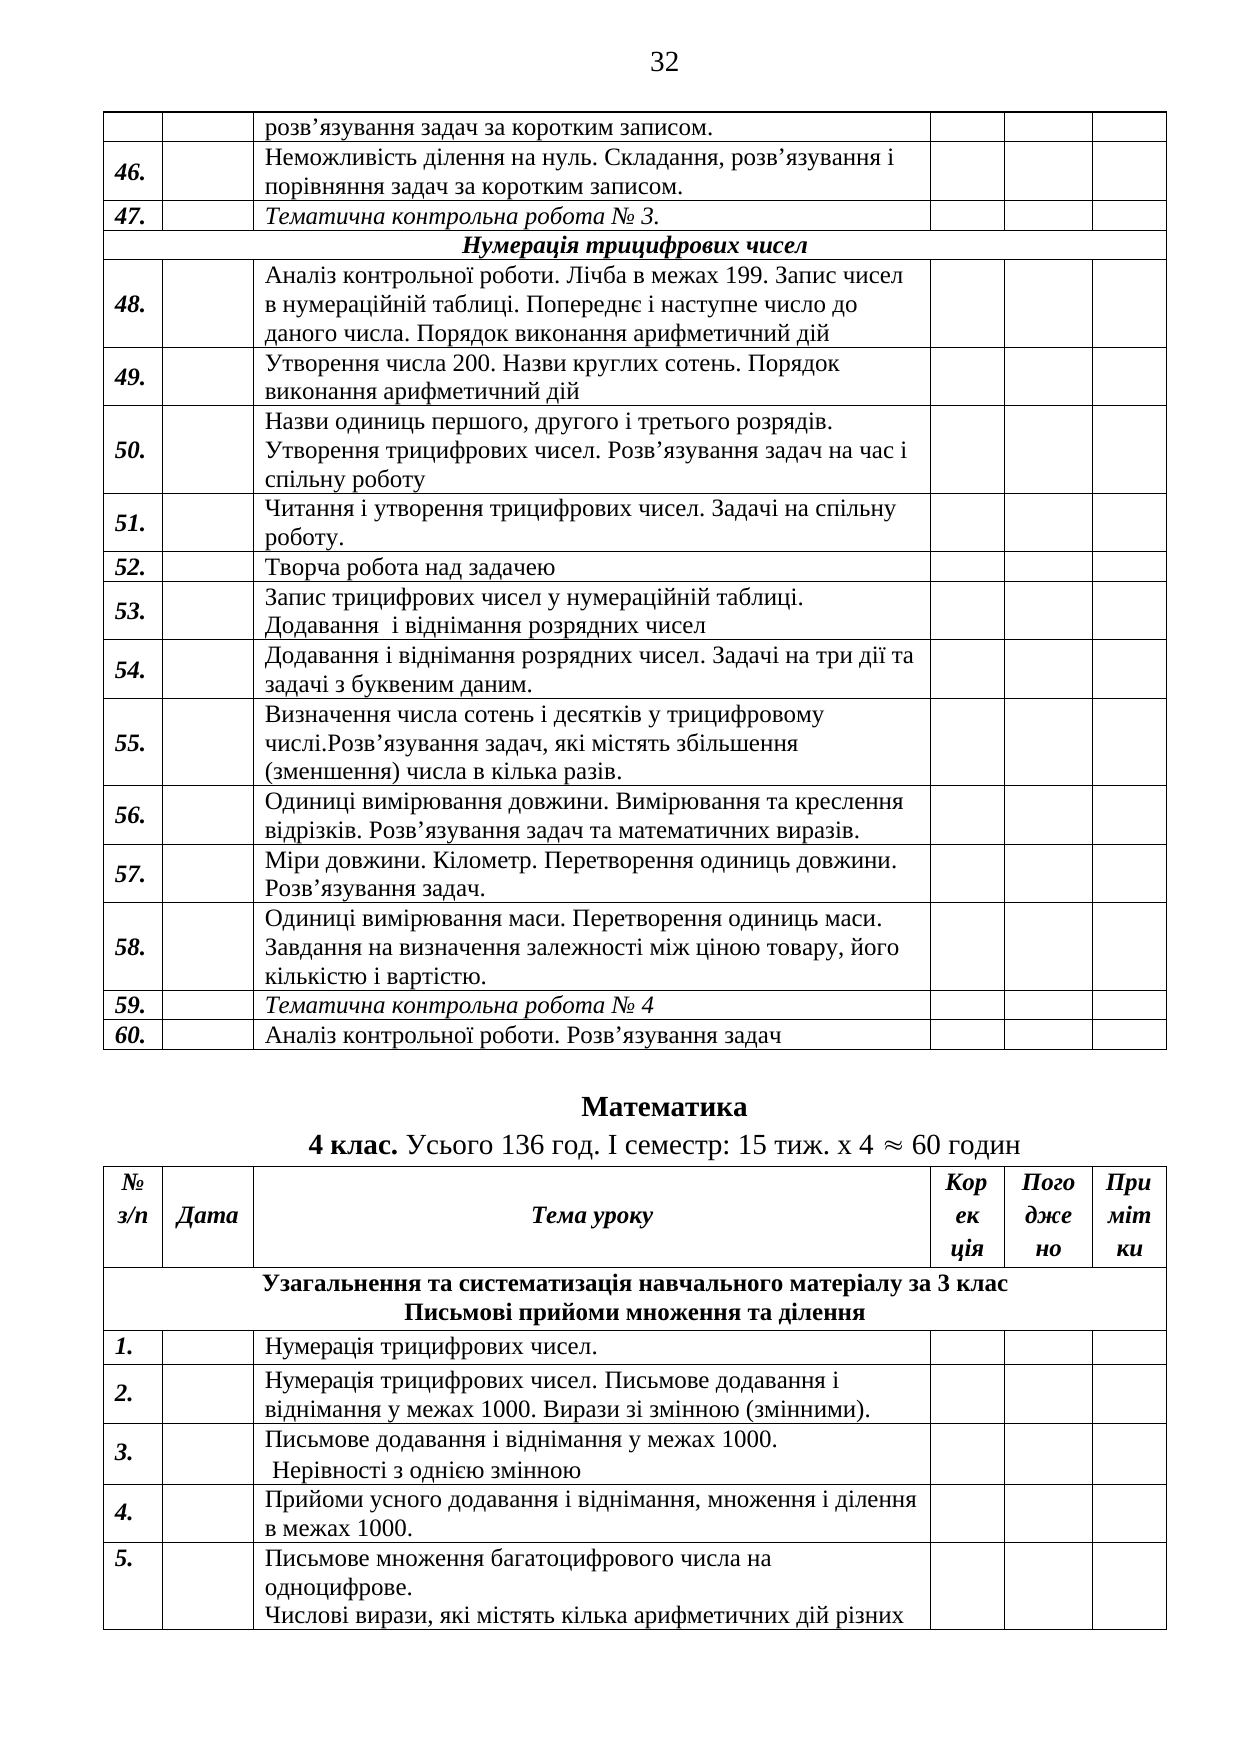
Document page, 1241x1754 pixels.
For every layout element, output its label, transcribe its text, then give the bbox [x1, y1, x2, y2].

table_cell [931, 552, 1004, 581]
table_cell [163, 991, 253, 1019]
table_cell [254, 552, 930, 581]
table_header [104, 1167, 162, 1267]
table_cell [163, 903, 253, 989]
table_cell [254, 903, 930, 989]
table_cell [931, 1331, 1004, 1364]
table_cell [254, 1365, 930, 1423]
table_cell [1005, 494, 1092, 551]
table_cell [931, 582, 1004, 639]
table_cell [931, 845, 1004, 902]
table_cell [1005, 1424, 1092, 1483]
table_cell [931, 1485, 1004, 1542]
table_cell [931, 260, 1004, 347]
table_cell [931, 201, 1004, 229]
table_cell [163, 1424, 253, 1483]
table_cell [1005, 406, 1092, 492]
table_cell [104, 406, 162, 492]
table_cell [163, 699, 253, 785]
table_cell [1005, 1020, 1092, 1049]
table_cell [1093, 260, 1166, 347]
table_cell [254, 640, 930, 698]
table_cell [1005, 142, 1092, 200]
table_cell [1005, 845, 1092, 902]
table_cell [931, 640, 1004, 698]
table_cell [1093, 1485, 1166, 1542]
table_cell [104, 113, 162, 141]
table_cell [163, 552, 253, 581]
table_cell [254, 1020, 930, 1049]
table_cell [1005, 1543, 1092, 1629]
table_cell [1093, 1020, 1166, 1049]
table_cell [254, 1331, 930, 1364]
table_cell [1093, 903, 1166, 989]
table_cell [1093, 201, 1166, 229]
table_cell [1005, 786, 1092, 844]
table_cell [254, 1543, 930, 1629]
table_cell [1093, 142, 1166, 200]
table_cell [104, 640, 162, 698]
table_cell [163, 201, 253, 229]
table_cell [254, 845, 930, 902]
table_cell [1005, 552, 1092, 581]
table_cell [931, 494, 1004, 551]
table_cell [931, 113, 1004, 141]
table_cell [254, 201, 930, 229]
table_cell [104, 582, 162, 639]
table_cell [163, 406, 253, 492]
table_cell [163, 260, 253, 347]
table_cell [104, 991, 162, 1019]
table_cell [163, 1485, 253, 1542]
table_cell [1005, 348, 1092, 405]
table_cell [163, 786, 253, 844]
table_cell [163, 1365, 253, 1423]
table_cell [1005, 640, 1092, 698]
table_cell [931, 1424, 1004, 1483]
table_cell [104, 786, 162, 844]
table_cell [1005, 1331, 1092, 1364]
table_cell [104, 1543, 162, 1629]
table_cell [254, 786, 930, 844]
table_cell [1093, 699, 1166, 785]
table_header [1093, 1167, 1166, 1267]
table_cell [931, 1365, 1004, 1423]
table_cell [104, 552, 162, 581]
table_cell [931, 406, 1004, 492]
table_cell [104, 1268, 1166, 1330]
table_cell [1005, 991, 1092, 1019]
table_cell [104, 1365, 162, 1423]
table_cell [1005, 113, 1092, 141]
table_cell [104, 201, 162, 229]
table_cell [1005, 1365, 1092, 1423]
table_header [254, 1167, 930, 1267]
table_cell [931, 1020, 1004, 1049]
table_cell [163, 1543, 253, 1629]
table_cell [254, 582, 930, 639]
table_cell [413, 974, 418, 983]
text 4 клас. Усього 136 год. І семестр: 15 тиж. х 4 60 годин [177, 1127, 1152, 1161]
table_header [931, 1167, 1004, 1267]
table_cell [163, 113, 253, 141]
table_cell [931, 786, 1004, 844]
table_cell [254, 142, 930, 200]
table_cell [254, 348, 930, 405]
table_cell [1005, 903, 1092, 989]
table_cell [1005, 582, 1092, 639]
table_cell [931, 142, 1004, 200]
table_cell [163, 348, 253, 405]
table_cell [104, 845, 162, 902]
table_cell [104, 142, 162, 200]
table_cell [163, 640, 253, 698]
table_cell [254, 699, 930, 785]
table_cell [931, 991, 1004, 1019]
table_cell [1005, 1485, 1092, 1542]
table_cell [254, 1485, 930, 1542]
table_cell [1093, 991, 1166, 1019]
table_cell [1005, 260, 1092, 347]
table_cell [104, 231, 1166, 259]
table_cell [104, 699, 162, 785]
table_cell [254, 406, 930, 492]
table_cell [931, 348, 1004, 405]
text Математика [177, 1089, 1152, 1122]
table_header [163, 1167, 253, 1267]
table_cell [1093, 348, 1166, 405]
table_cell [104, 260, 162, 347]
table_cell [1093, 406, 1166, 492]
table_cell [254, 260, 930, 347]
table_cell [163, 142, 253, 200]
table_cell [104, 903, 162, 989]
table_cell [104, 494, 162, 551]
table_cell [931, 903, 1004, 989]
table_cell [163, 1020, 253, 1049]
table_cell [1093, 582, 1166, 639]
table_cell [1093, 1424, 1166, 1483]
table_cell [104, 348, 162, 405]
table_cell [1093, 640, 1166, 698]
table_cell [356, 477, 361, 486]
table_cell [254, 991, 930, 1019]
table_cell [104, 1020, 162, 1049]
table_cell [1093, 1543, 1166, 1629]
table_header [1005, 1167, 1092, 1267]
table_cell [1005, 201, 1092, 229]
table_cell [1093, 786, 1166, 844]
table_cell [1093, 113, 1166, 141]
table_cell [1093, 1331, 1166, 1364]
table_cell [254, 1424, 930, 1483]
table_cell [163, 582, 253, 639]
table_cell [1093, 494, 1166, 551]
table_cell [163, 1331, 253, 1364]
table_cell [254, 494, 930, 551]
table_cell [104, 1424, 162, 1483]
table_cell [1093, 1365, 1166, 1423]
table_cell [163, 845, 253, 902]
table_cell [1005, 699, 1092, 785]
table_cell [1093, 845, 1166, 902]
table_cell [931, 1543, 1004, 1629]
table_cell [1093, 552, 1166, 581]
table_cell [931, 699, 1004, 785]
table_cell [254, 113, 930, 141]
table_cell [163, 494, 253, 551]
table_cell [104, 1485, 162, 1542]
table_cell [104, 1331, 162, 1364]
